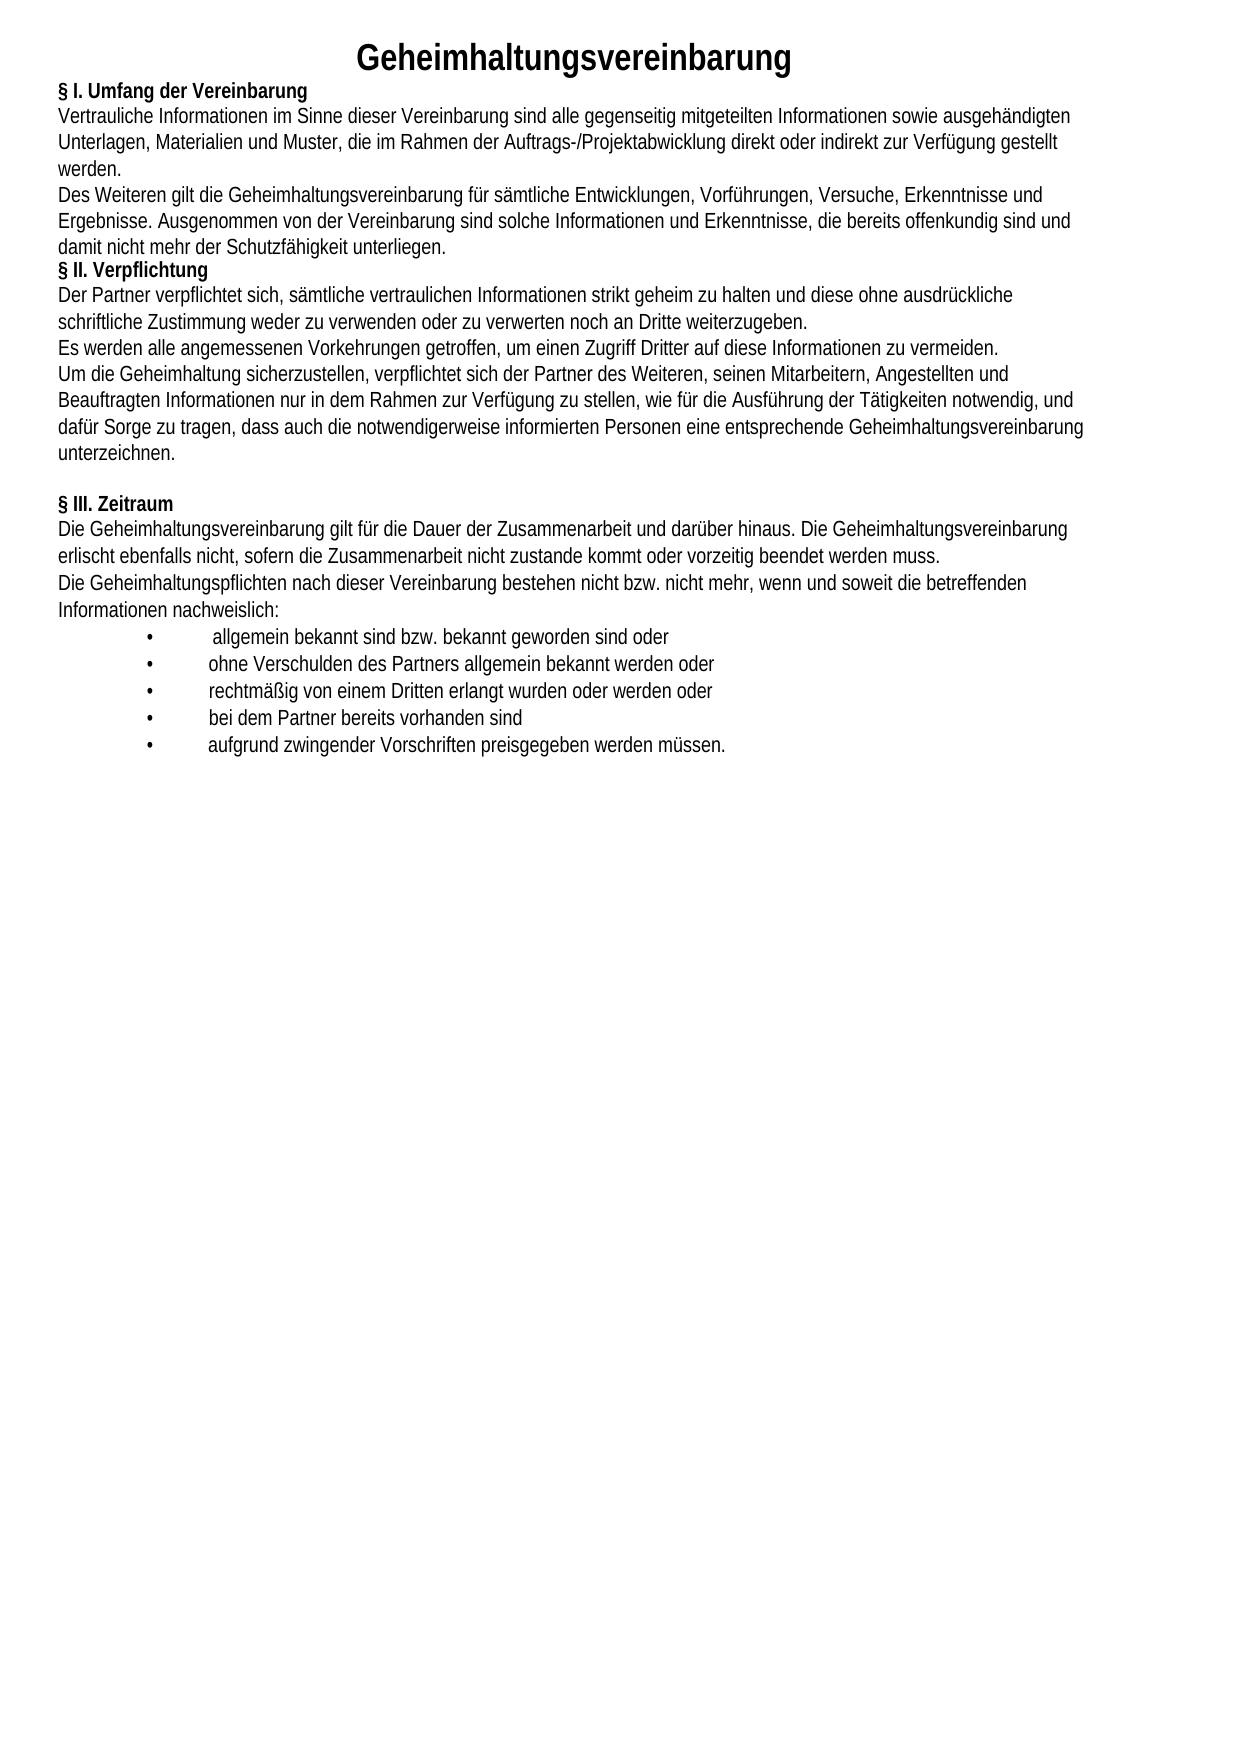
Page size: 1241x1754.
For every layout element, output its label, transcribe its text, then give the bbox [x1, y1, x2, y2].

text Es werden alle angemessenen Vorkehrungen getroffen, um einen Zugriff Dritter auf diese Informationen zu vermeiden. [58, 334, 1090, 361]
text Geheimhaltungsvereinbarung [58, 40, 1090, 78]
text Die Geheimhaltungsvereinbarung gilt für die Dauer der Zusammenarbeit und darüber hinaus. Die Geheimhaltungsvereinbarung erlischt ebenfalls nicht, sofern die Zusammenarbeit nicht zustande kommt oder vorzeitig beendet werden muss. [58, 515, 1090, 569]
text § II. Verpflichtung [58, 260, 1090, 282]
text • allgemein bekannt sind bzw. bekannt geworden sind oder [58, 623, 1090, 650]
text • ohne Verschulden des Partners allgemein bekannt werden oder [147, 650, 1090, 677]
text Um die Geheimhaltung sicherzustellen, verpflichtet sich der Partner des Weiteren, seinen Mitarbeitern, Angestellten und Beauftragten Informationen nur in dem Rahmen zur Verfügung zu stellen, wie für die Ausführung der Tätigkeiten notwendig, und dafür Sorge zu tragen, dass auch die notwendigerweise informierten Personen eine entsprechende Geheimhaltungsvereinbarung unterzeichnen. [58, 361, 1090, 466]
text § I. Umfang der Vereinbarung [58, 81, 1090, 102]
text Der Partner verpflichtet sich, sämtliche vertraulichen Informationen strikt geheim zu halten und diese ohne ausdrückliche schriftliche Zustimmung weder zu verwenden oder zu verwerten noch an Dritte weiterzugeben. [58, 282, 1090, 334]
text • aufgrund zwingender Vorschriften preisgegeben werden müssen. [147, 731, 1090, 758]
text • rechtmäßig von einem Dritten erlangt wurden oder werden oder [147, 677, 1090, 704]
text Die Geheimhaltungspflichten nach dieser Vereinbarung bestehen nicht bzw. nicht mehr, wenn und soweit die betreffenden Informationen nachweislich: [58, 569, 1090, 623]
text Des Weiteren gilt die Geheimhaltungsvereinbarung für sämtliche Entwicklungen, Vorführungen, Versuche, Erkenntnisse und Ergebnisse. Ausgenommen von der Vereinbarung sind solche Informationen und Erkenntnisse, die bereits offenkundig sind und damit nicht mehr der Schutzfähigkeit unterliegen. [58, 181, 1090, 260]
text • bei dem Partner bereits vorhanden sind [147, 704, 1090, 731]
text § III. Zeitraum [58, 493, 1090, 515]
text Vertrauliche Informationen im Sinne dieser Vereinbarung sind alle gegenseitig mitgeteilten Informationen sowie ausgehändigten Unterlagen, Materialien und Muster, die im Rahmen der Auftrags-/Projektabwicklung direkt oder indirekt zur Verfügung gestellt werden. [58, 102, 1090, 181]
